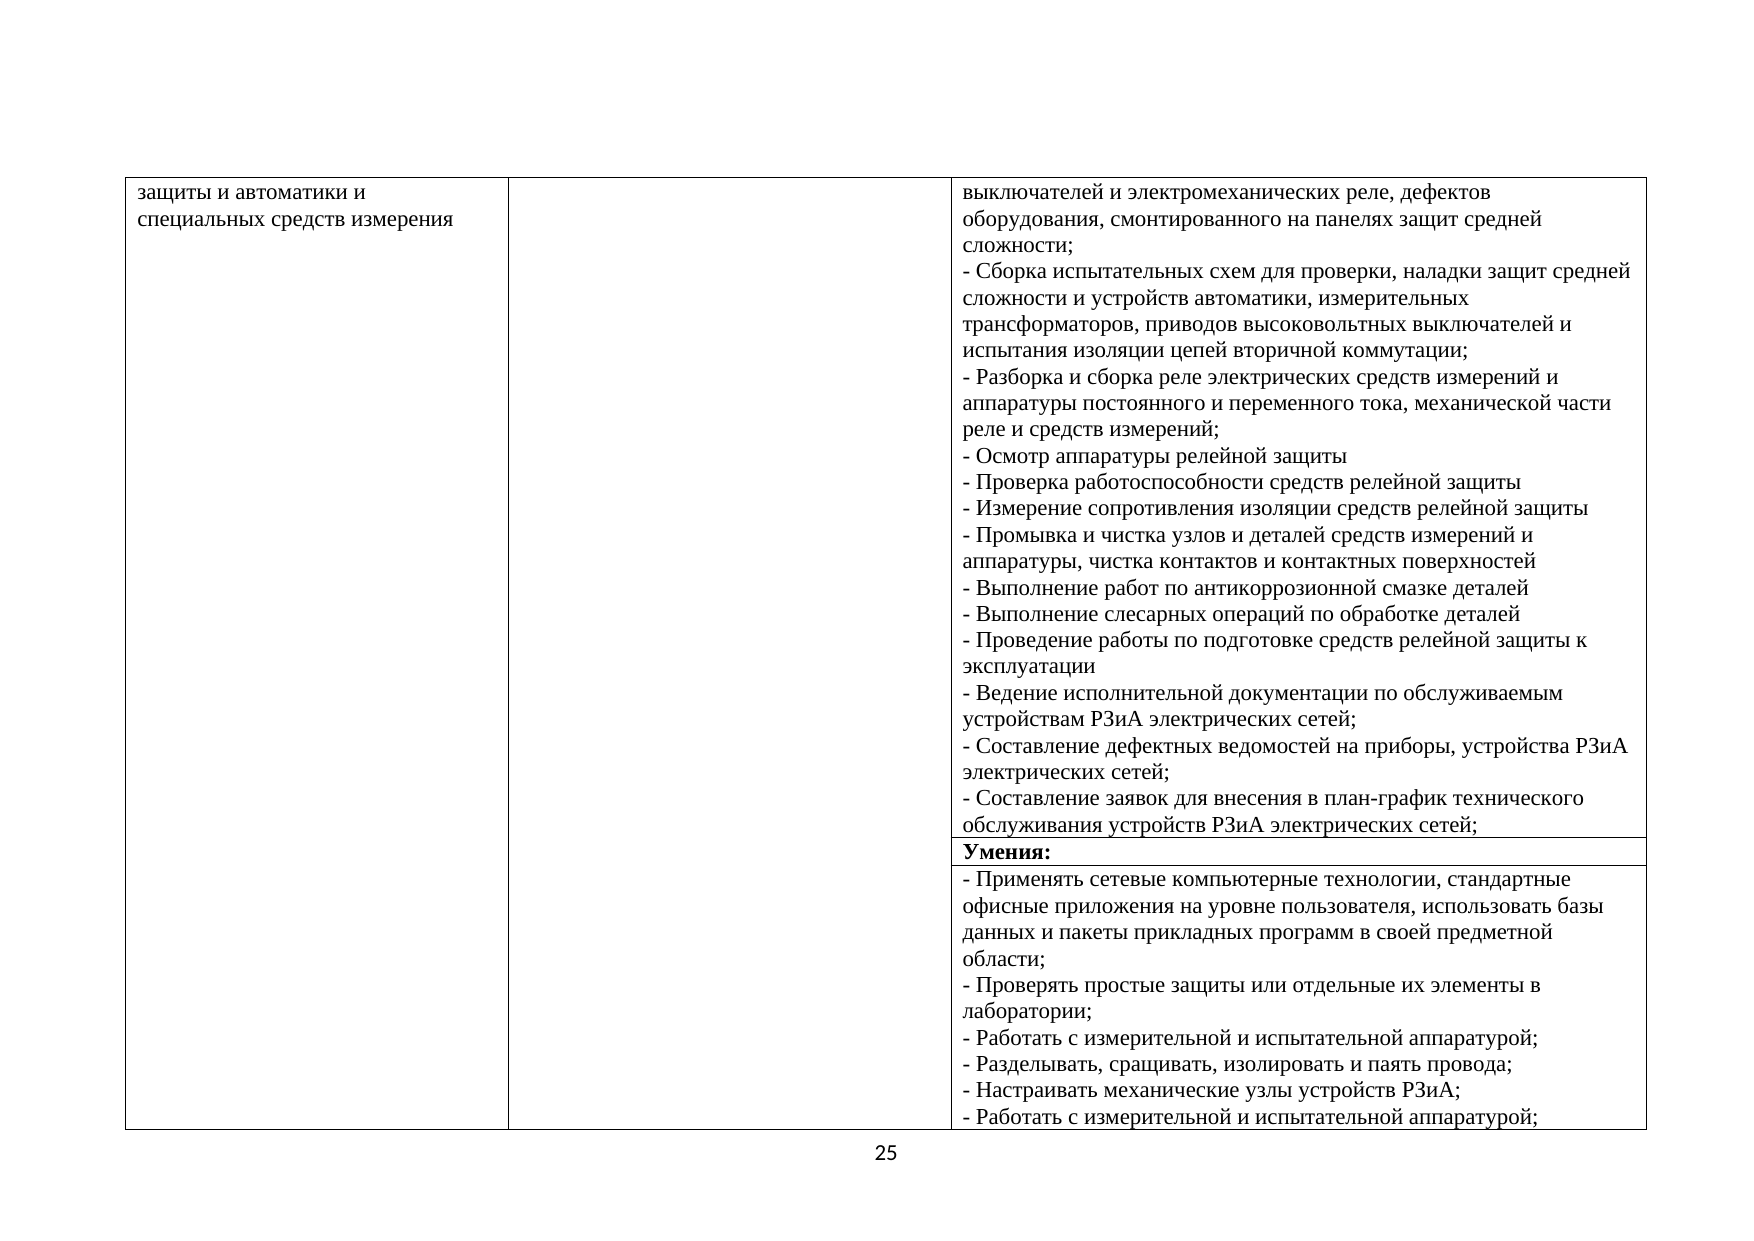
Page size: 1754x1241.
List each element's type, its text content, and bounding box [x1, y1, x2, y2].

table_cell Умения: [952, 838, 1646, 864]
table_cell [952, 866, 1646, 1129]
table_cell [952, 178, 1646, 837]
